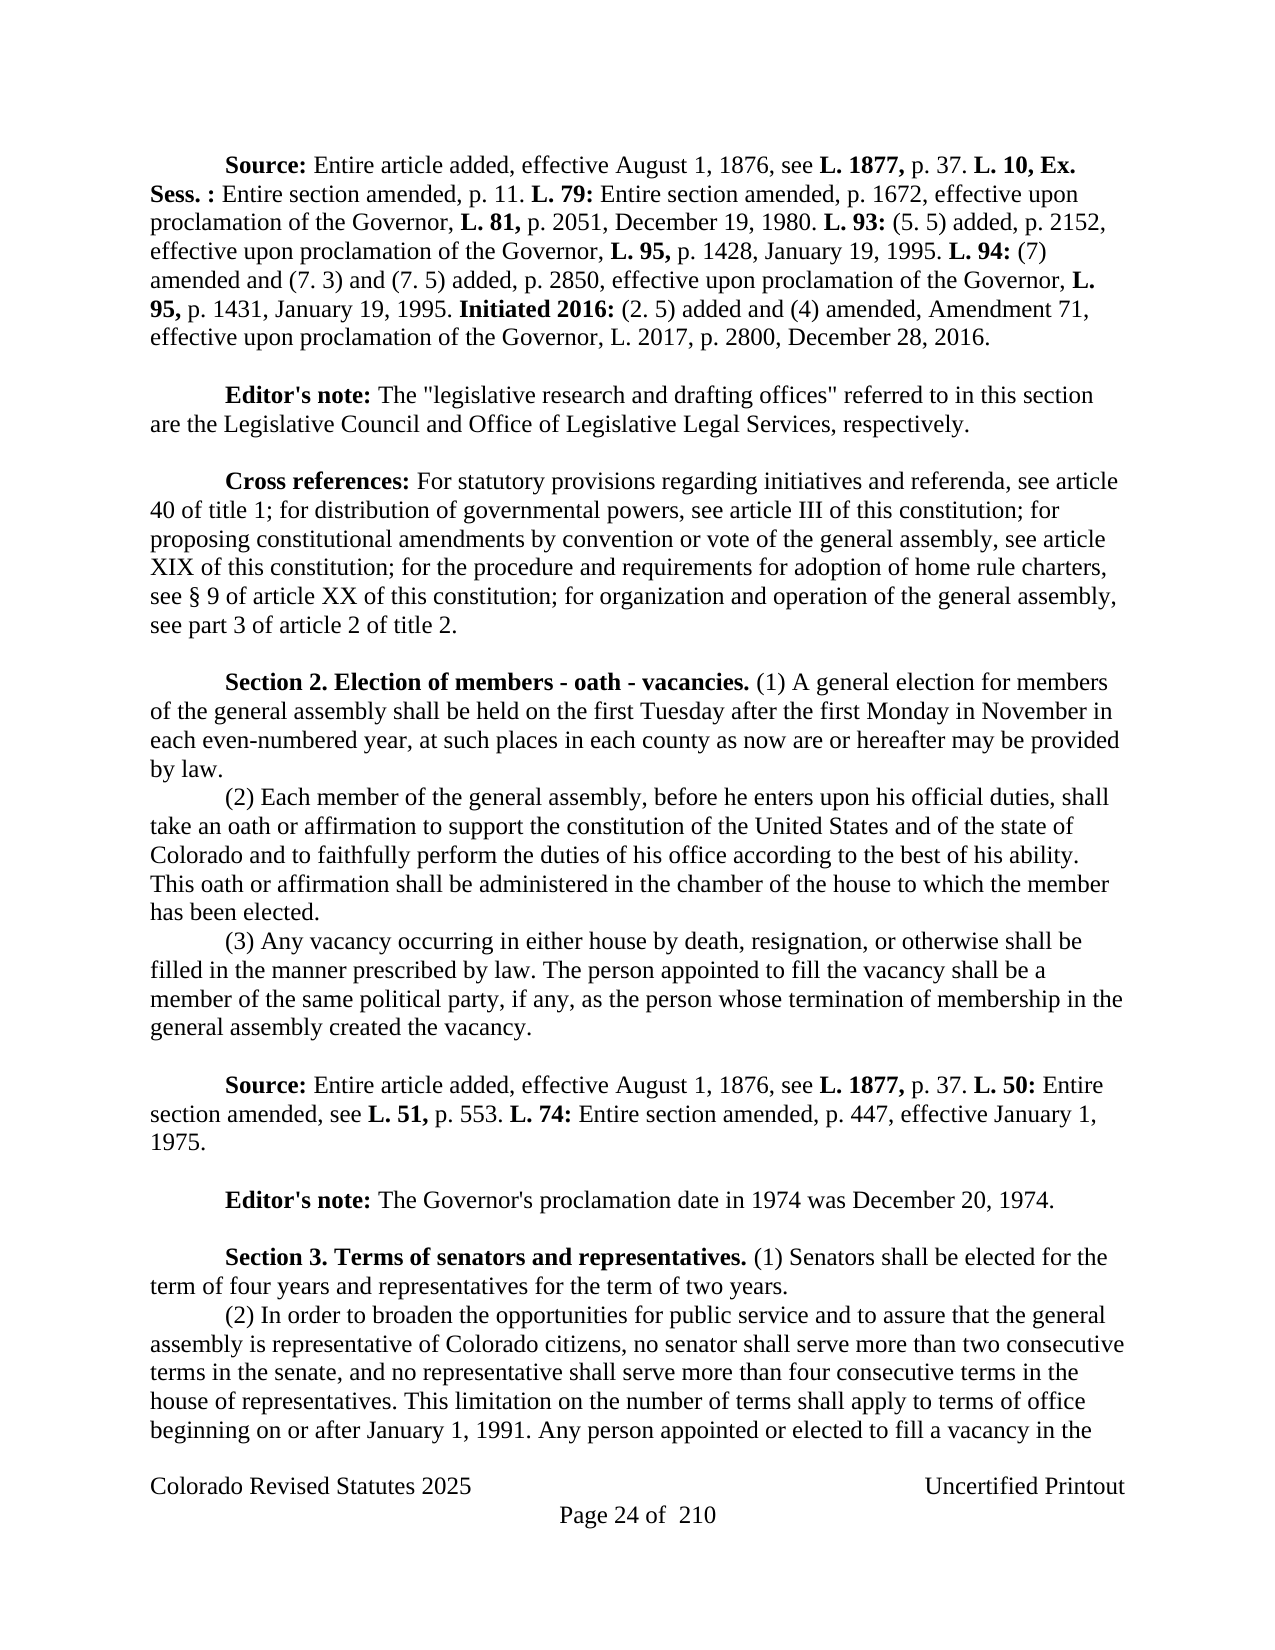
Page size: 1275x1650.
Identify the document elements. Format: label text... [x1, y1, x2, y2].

text Editor's note: The "legislative research and drafting offices" referred to in this section are the Legislative Council and Office of Legislative Legal Services, respectively. [150, 380, 1125, 437]
text Source: Entire article added, effective August 1, 1876, see L. 1877, p. 37. L. 50: Entire section amended, see L. 51, p. 553. L. 74: Entire section amended, p. 447, effective January 1, 1975. [150, 1070, 1125, 1156]
text Section 3. Terms of senators and representatives. (1) Senators shall be elected for the term of four years and representatives for the term of two years. [150, 1242, 1125, 1300]
text Cross references: For statutory provisions regarding initiatives and referenda, see article 40 of title 1; for distribution of governmental powers, see article III of this constitution; for proposing constitutional amendments by convention or vote of the general assembly, see article XIX of this constitution; for the procedure and requirements for adoption of home rule charters, see § 9 of article XX of this constitution; for organization and operation of the general assembly, see part 3 of article 2 of title 2. [150, 466, 1125, 639]
text (3) Any vacancy occurring in either house by death, resignation, or otherwise shall be filled in the manner prescribed by law. The person appointed to fill the vacancy shall be a member of the same political party, if any, as the person whose termination of membership in the general assembly created the vacancy. [150, 926, 1125, 1041]
text Section 2. Election of members - oath - vacancies. (1) A general election for members of the general assembly shall be held on the first Tuesday after the first Monday in November in each even-numbered year, at such places in each county as now are or hereafter may be provided by law. [150, 667, 1125, 782]
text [150, 1300, 1125, 1444]
text (2) Each member of the general assembly, before he enters upon his official duties, shall take an oath or affirmation to support the constitution of the United States and of the state of Colorado and to faithfully perform the duties of his office according to the best of his ability. This oath or affirmation shall be administered in the chamber of the house to which the member has been elected. [150, 782, 1125, 926]
text Editor's note: The Governor's proclamation date in 1974 was December 20, 1974. [150, 1185, 1125, 1214]
text Source: Entire article added, effective August 1, 1876, see L. 1877, p. 37. L. 10, Ex. Sess. : Entire section amended, p. 11. L. 79: Entire section amended, p. 1672, effective upon proclamation of the Governor, L. 81, p. 2051, December 19, 1980. L. 93: (5. 5) added, p. 2152, effective upon proclamation of the Governor, L. 95, p. 1428, January 19, 1995. L. 94: (7) amended and (7. 3) and (7. 5) added, p. 2850, effective upon proclamation of the Governor, L. 95, p. 1431, January 19, 1995. Initiated 2016: (2. 5) added and (4) amended, Amendment 71, effective upon proclamation of the Governor, L. 2017, p. 2800, December 28, 2016. [150, 150, 1125, 351]
